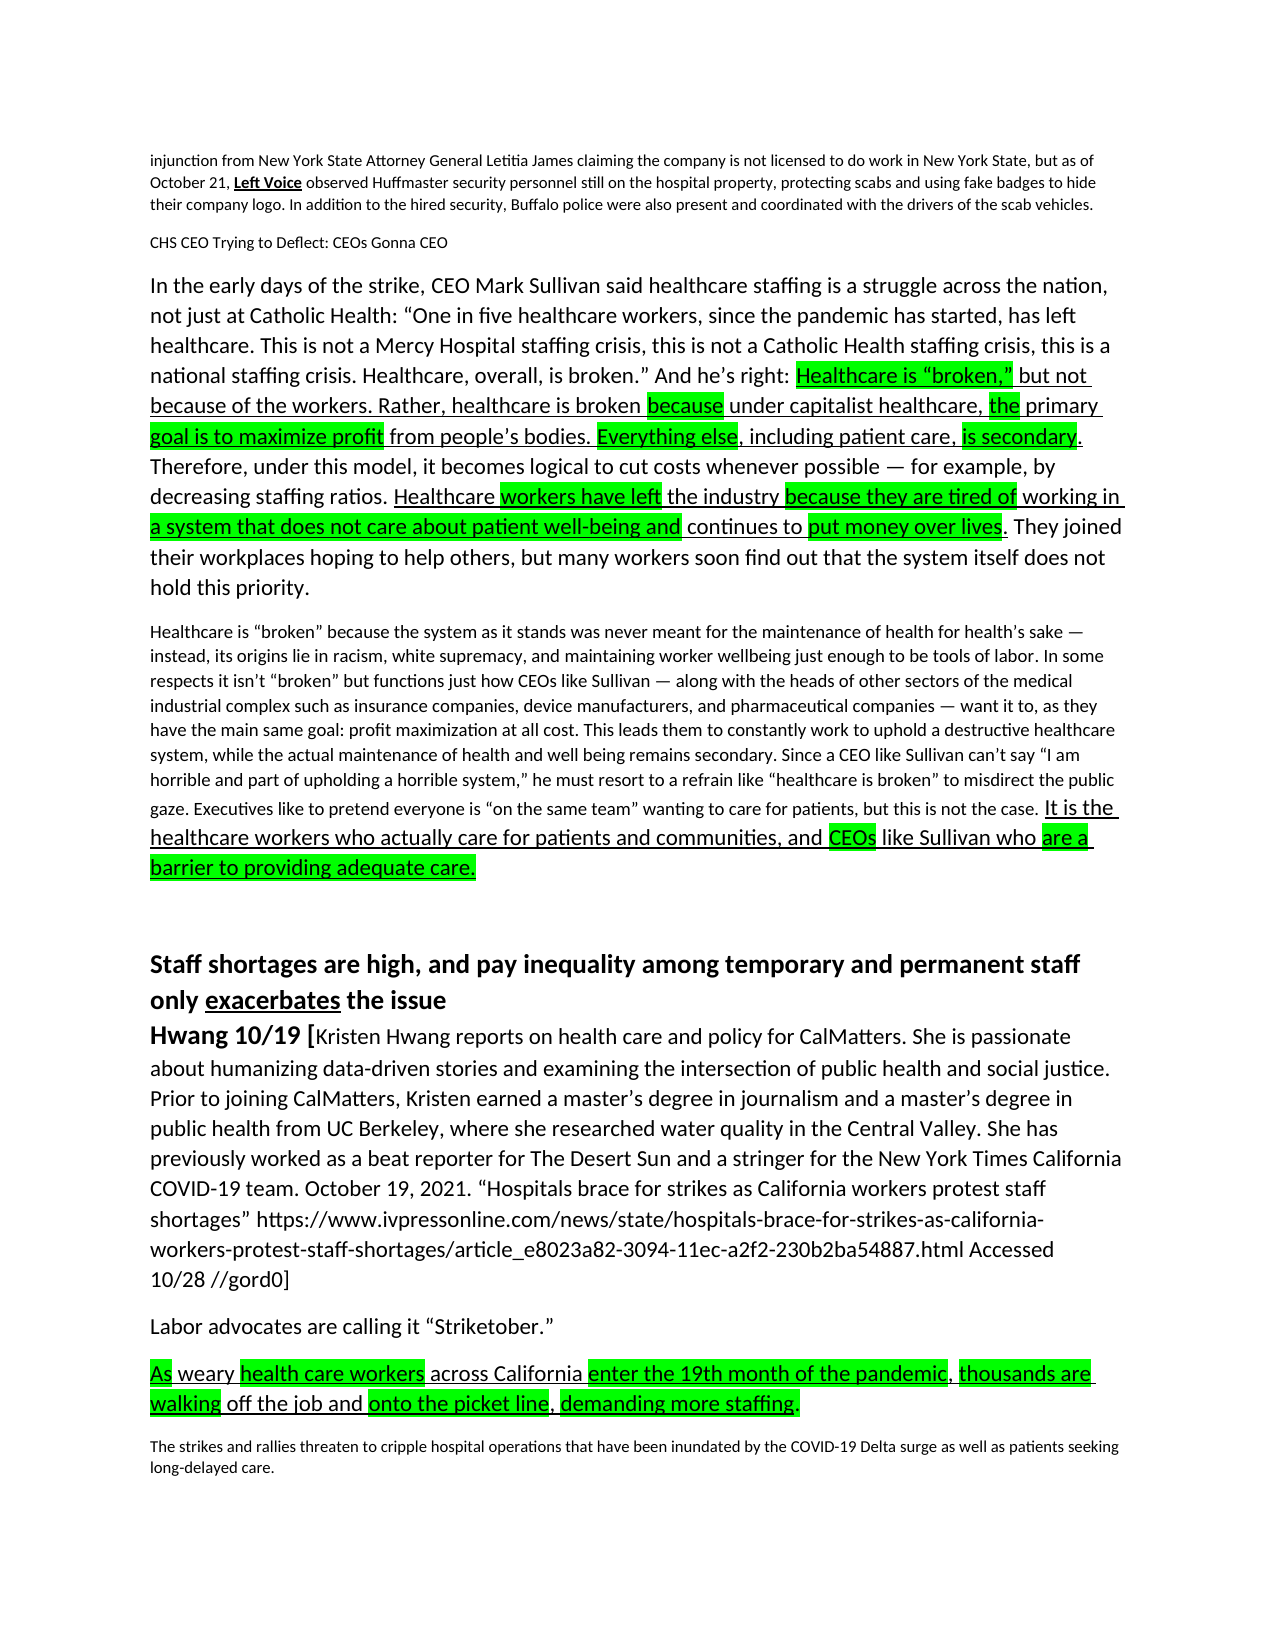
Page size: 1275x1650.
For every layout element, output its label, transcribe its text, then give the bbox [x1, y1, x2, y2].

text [150, 150, 1125, 214]
text Hwang 10/19 [Kristen Hwang reports on health care and policy for CalMatters. She is passionate about humanizing data-driven stories and examining the intersection of public health and social justice. Prior to joining CalMatters, Kristen earned a master’s degree in journalism and a master’s degree in public health from UC Berkeley, where she researched water quality in the Central Valley. She has previously worked as a beat reporter for The Desert Sun and a stringer for the New York Times California COVID-19 team. October 19, 2021. “Hospitals brace for strikes as California workers protest staff shortages” https://www.ivpressonline.com/news/state/hospitals-brace-for-strikes-as-california-workers-protest-staff-shortages/article_e8023a82-3094-11ec-a2f2-230b2ba54887.html Accessed 10/28 //gord0] [150, 1018, 1125, 1293]
subtitle Staff shortages are high, and pay inequality among temporary and permanent staff only exacerbates the issue [150, 947, 1125, 1016]
text Labor advocates are calling it “Striketober.” [150, 1312, 1125, 1340]
text CHS CEO Trying to Deflect: CEOs Gonna CEO [150, 232, 1125, 253]
text The strikes and rallies threaten to cripple hospital operations that have been inundated by the COVID-19 Delta surge as well as patients seeking long-delayed care. [150, 1436, 1125, 1478]
text Healthcare is “broken” because the system as it stands was never meant for the maintenance of health for health’s sake — instead, its origins lie in racism, white supremacy, and maintaining worker wellbeing just enough to be tools of labor. In some respects it isn’t “broken” but functions just how CEOs like Sullivan — along with the heads of other sectors of the medical industrial complex such as insurance companies, device manufacturers, and pharmaceutical companies — want it to, as they have the main same goal: profit maximization at all cost. This leads them to constantly work to uphold a destructive healthcare system, while the actual maintenance of health and well being remains secondary. Since a CEO like Sullivan can’t say “I am horrible and part of upholding a horrible system,” he must resort to a refrain like “healthcare is broken” to misdirect the public gaze. Executives like to pretend everyone is “on the same team” wanting to care for patients, but this is not the case. It is the healthcare workers who actually care for patients and communities, and CEOs like Sullivan who are a barrier to providing adequate care. [150, 620, 1125, 881]
text As weary health care workers across California enter the 19th month of the pandemic, thousands are walking off the job and onto the picket line, demanding more staffing. [150, 1359, 1125, 1417]
text In the early days of the strike, CEO Mark Sullivan said healthcare staffing is a struggle across the nation, not just at Catholic Health: “One in five healthcare workers, since the pandemic has started, has left healthcare. This is not a Mercy Hospital staffing crisis, this is not a Catholic Health staffing crisis, this is a national staffing crisis. Healthcare, overall, is broken.” And he’s right: Healthcare is “broken,” but not because of the workers. Rather, healthcare is broken because under capitalist healthcare, the primary goal is to maximize profit from people’s bodies. Everything else, including patient care, is secondary. Therefore, under this model, it becomes logical to cut costs whenever possible — for example, by decreasing staffing ratios. Healthcare workers have left the industry because they are tired of working in a system that does not care about patient well-being and continues to put money over lives. They joined their workplaces hoping to help others, but many workers soon find out that the system itself does not hold this priority. [150, 271, 1125, 601]
